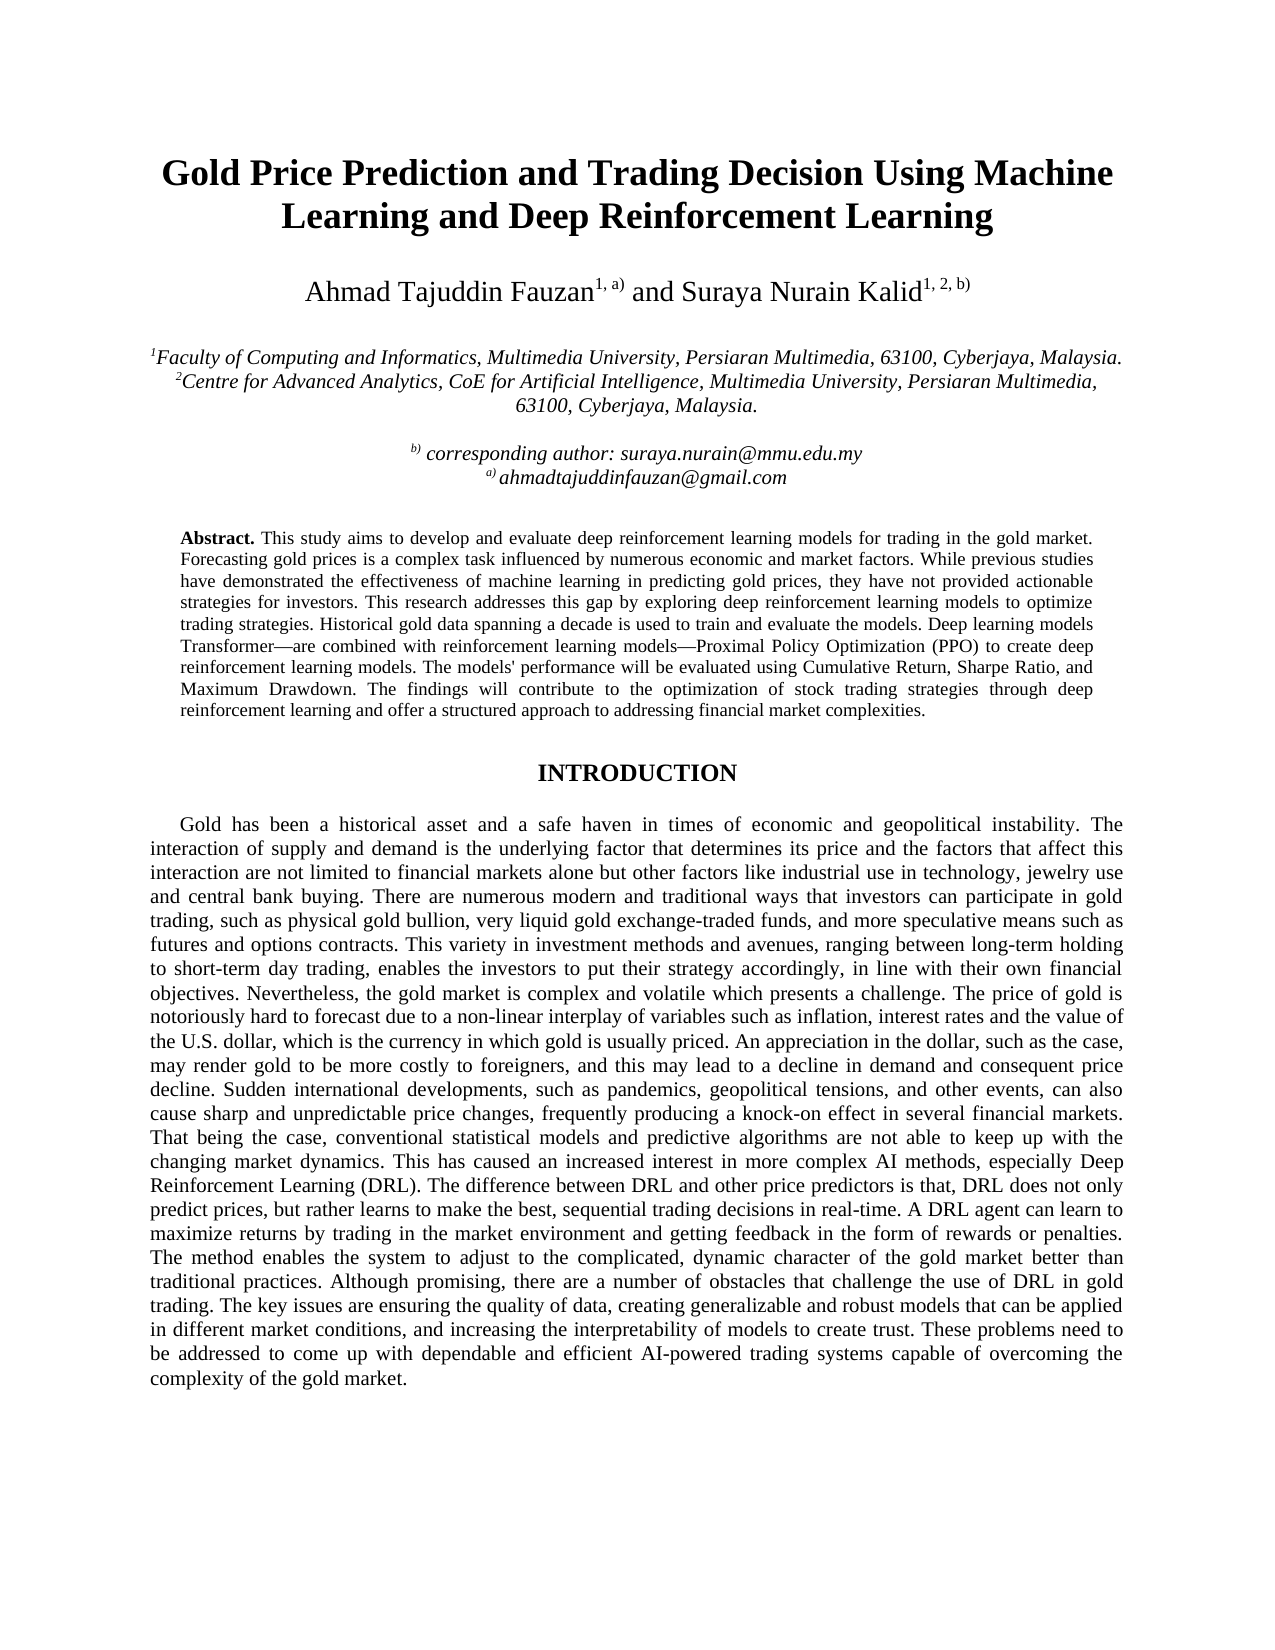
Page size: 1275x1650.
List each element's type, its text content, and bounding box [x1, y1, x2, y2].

subtitle IntroDUCTION [150, 758, 1125, 787]
text Abstract. This study aims to develop and evaluate deep reinforcement learning models for trading in the gold market. Forecasting gold prices is a complex task influenced by numerous economic and market factors. While previous studies have demonstrated the effectiveness of machine learning in predicting gold prices, they have not provided actionable strategies for investors. This research addresses this gap by exploring deep reinforcement learning models to optimize trading strategies. Historical gold data spanning a decade is used to train and evaluate the models. Deep learning models Transformer—are combined with reinforcement learning models—Proximal Policy Optimization (PPO) to create deep reinforcement learning models. The models' performance will be evaluated using Cumulative Return, Sharpe Ratio, and Maximum Drawdown. The findings will contribute to the optimization of stock trading strategies through deep reinforcement learning and offer a structured approach to addressing financial market complexities. [180, 527, 1095, 721]
text 2Centre for Advanced Analytics, CoE for Artificial Intelligence, Multimedia University, Persiaran Multimedia, 63100, Cyberjaya, Malaysia. [150, 369, 1125, 417]
text b) corresponding author: suraya.nurain@mmu.edu.my [150, 417, 1125, 465]
text Ahmad Tajuddin Fauzan1, a) and Suraya Nurain Kalid1, 2, b) [150, 274, 1125, 307]
text Gold has been a historical asset and a safe haven in times of economic and geopolitical instability. The interaction of supply and demand is the underlying factor that determines its price and the factors that affect this interaction are not limited to financial markets alone but other factors like industrial use in technology, jewelry use and central bank buying. There are numerous modern and traditional ways that investors can participate in gold trading, such as physical gold bullion, very liquid gold exchange-traded funds, and more speculative means such as futures and options contracts. This variety in investment methods and avenues, ranging between long-term holding to short-term day trading, enables the investors to put their strategy accordingly, in line with their own financial objectives. Nevertheless, the gold market is complex and volatile which presents a challenge. The price of gold is notoriously hard to forecast due to a non-linear interplay of variables such as inflation, interest rates and the value of the U.S. dollar, which is the currency in which gold is usually priced. An appreciation in the dollar, such as the case, may render gold to be more costly to foreigners, and this may lead to a decline in demand and consequent price decline. Sudden international developments, such as pandemics, geopolitical tensions, and other events, can also cause sharp and unpredictable price changes, frequently producing a knock-on effect in several financial markets. That being the case, conventional statistical models and predictive algorithms are not able to keep up with the changing market dynamics. This has caused an increased interest in more complex AI methods, especially Deep Reinforcement Learning (DRL). The difference between DRL and other price predictors is that, DRL does not only predict prices, but rather learns to make the best, sequential trading decisions in real-time. A DRL agent can learn to maximize returns by trading in the market environment and getting feedback in the form of rewards or penalties. The method enables the system to adjust to the complicated, dynamic character of the gold market better than traditional practices. Although promising, there are a number of obstacles that challenge the use of DRL in gold trading. The key issues are ensuring the quality of data, creating generalizable and robust models that can be applied in different market conditions, and increasing the interpretability of models to create trust. These problems need to be addressed to come up with dependable and efficient AI-powered trading systems capable of overcoming the complexity of the gold market. [150, 812, 1125, 1389]
text a) ahmadtajuddinfauzan@gmail.com [150, 465, 1125, 489]
text 1Faculty of Computing and Informatics, Multimedia University, Persiaran Multimedia, 63100, Cyberjaya, Malaysia. [150, 345, 1125, 369]
title Gold Price Prediction and Trading Decision Using Machine Learning and Deep Reinforcement Learning [150, 150, 1125, 236]
